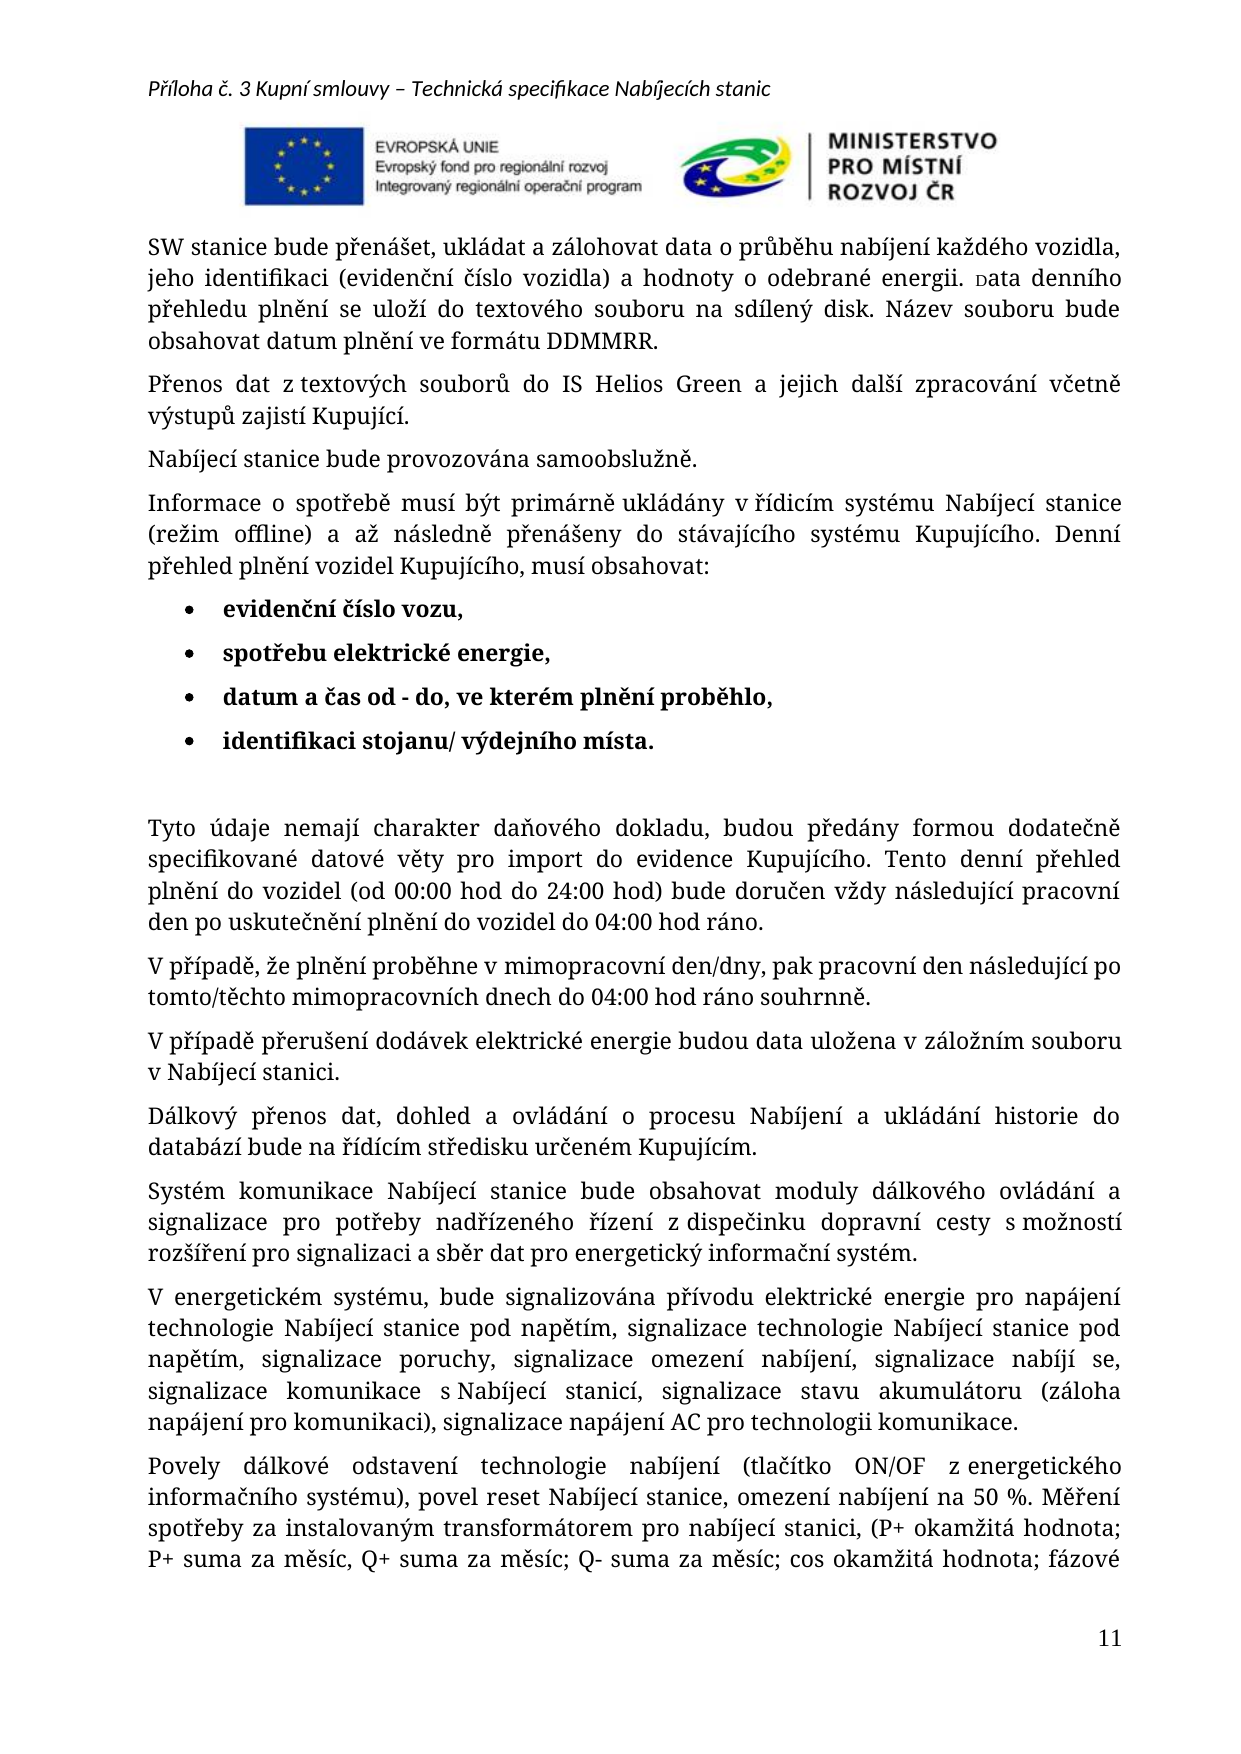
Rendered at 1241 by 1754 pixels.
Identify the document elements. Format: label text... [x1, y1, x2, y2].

list identifikaci stojanu/ výdejního místa. [185, 725, 1122, 756]
list datum a čas od - do, ve kterém plnění proběhlo, [185, 681, 1122, 712]
list evidenční číslo vozu, [185, 593, 1122, 625]
text V případě přerušení dodávek elektrické energie budou data uložena v záložním souboru v Nabíjecí stanici. [148, 1025, 1122, 1087]
text Tyto údaje nemají charakter daňového dokladu, budou předány formou dodatečně specifikované datové věty pro import do evidence Kupujícího. Tento denní přehled plnění do vozidel (od 00:00 hod do 24:00 hod) bude doručen vždy následující pracovní den po uskutečnění plnění do vozidel do 04:00 hod ráno. [148, 812, 1122, 937]
text V případě, že plnění proběhne v mimopracovní den/dny, pak pracovní den následující po tomto/těchto mimopracovních dnech do 04:00 hod ráno souhrnně. [148, 950, 1122, 1012]
text Informace o spotřebě musí být primárně ukládány v řídicím systému Nabíjecí stanice (režim offline) a až následně přenášeny do stávajícího systému Kupujícího. Denní přehled plnění vozidel Kupujícího, musí obsahovat: [148, 487, 1122, 581]
picture [218, 101, 1022, 231]
text Dálkový přenos dat, dohled a ovládání o procesu Nabíjení a ukládání historie do databází bude na řídícím středisku určeném Kupujícím. [148, 1100, 1122, 1162]
text Systém komunikace Nabíjecí stanice bude obsahovat moduly dálkového ovládání a signalizace pro potřeby nadřízeného řízení z dispečinku dopravní cesty s možností rozšíření pro signalizaci a sběr dat pro energetický informační systém. [148, 1175, 1122, 1268]
text SW stanice bude přenášet, ukládat a zálohovat data o průběhu nabíjení každého vozidla, jeho identifikaci (evidenční číslo vozidla) a hodnoty o odebrané energii. Data denního přehledu plnění se uloží do textového souboru na sdílený disk. Název souboru bude obsahovat datum plnění ve formátu DDMMRR. [148, 231, 1122, 356]
text Nabíjecí stanice bude provozována samoobslužně. [148, 443, 1122, 475]
text V energetickém systému, bude signalizována přívodu elektrické energie pro napájení technologie Nabíjecí stanice pod napětím, signalizace technologie Nabíjecí stanice pod napětím, signalizace poruchy, signalizace omezení nabíjení, signalizace nabíjí se, signalizace komunikace s Nabíjecí stanicí, signalizace stavu akumulátoru (záloha napájení pro komunikaci), signalizace napájení AC pro technologii komunikace. [148, 1281, 1122, 1437]
list spotřebu elektrické energie, [185, 637, 1122, 668]
text Přenos dat z textových souborů do IS Helios Green a jejich další zpracování včetně výstupů zajistí Kupující. [148, 368, 1122, 431]
